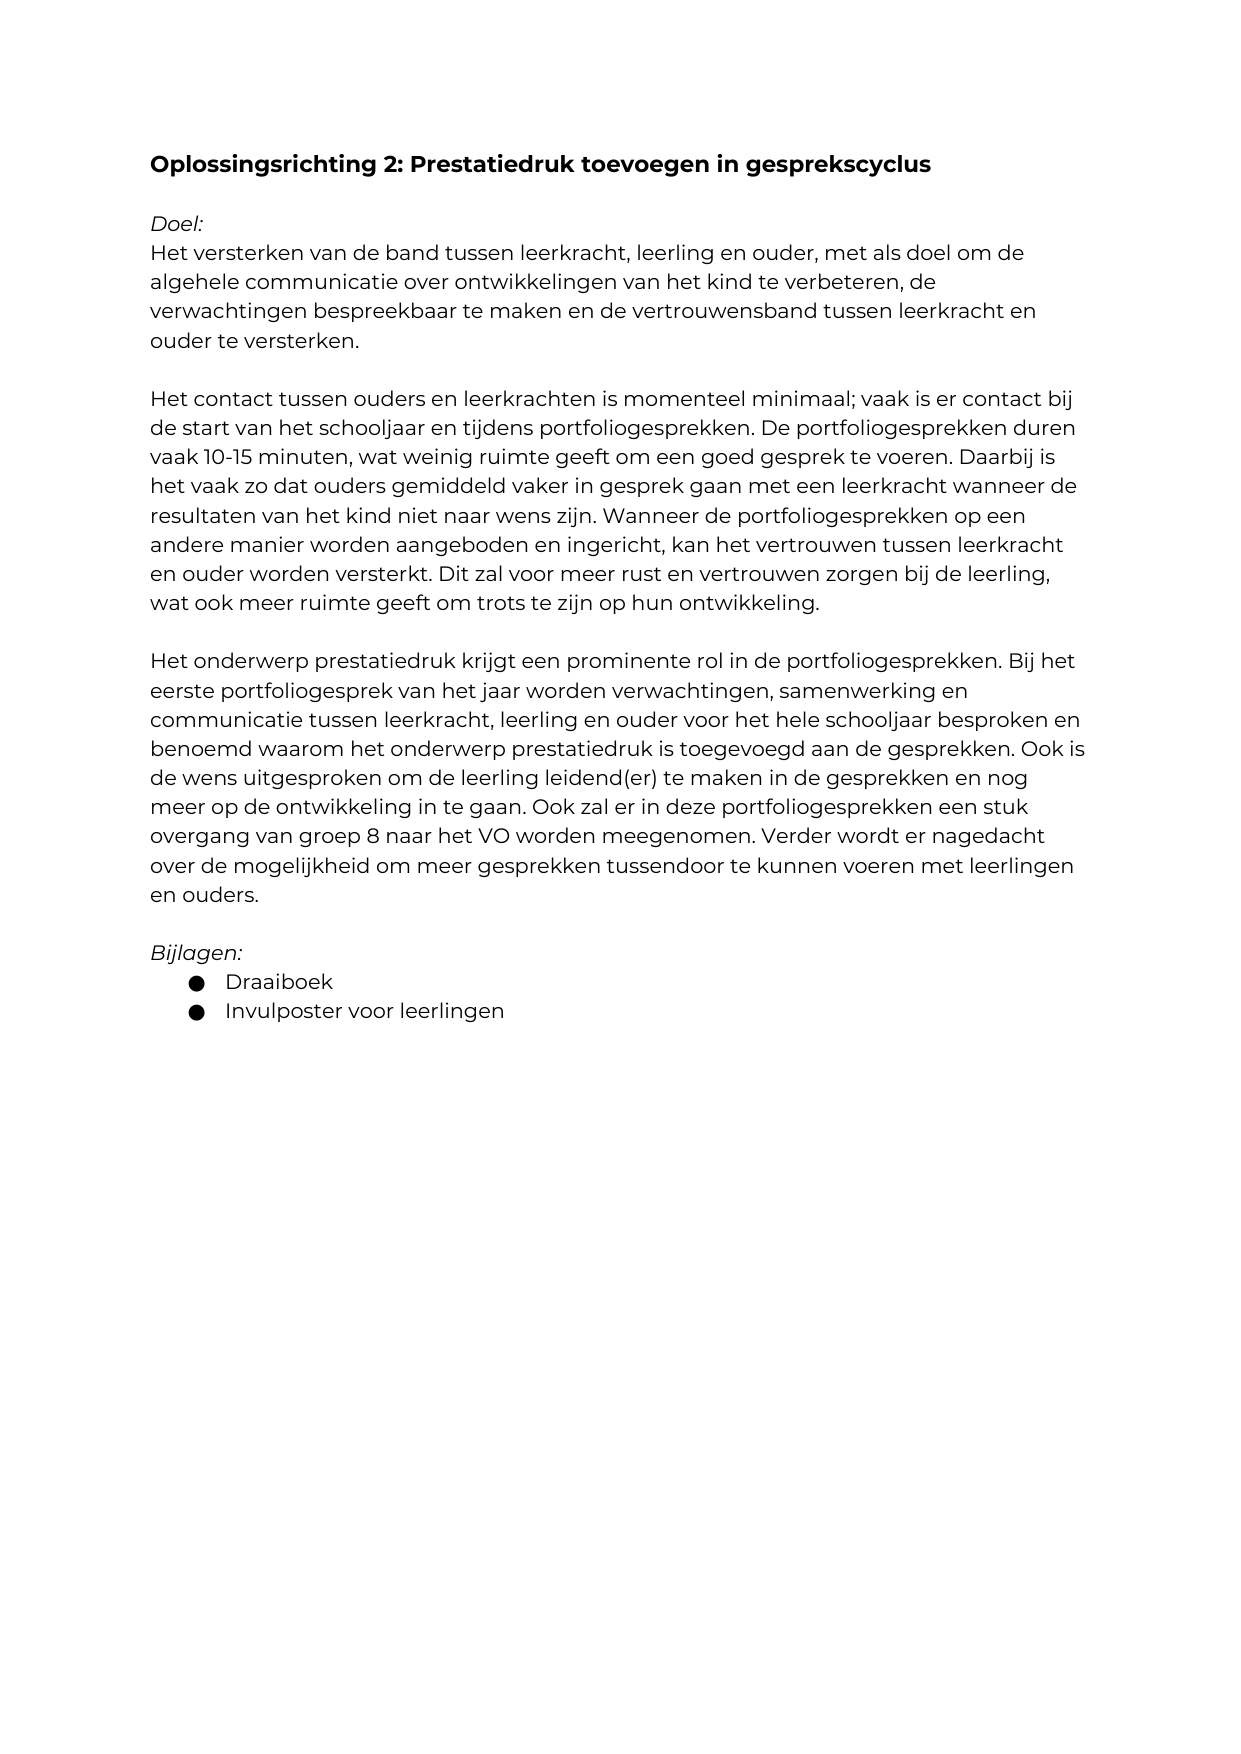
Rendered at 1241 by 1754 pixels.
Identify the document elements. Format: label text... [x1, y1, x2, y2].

text Het versterken van de band tussen leerkracht, leerling en ouder, met als doel om de algehele communicatie over ontwikkelingen van het kind te verbeteren, de verwachtingen bespreekbaar te maken en de vertrouwensband tussen leerkracht en ouder te versterken. [150, 240, 1090, 353]
text Het contact tussen ouders en leerkrachten is momenteel minimaal; vaak is er contact bij de start van het schooljaar en tijdens portfoliogesprekken. De portfoliogesprekken duren vaak 10-15 minuten, wat weinig ruimte geeft om een goed gesprek te voeren. Daarbij is het vaak zo dat ouders gemiddeld vaker in gesprek gaan met een leerkracht wanneer de resultaten van het kind niet naar wens zijn. Wanneer de portfoliogesprekken op een andere manier worden aangeboden en ingericht, kan het vertrouwen tussen leerkracht en ouder worden versterkt. Dit zal voor meer rust en vertrouwen zorgen bij de leerling, wat ook meer ruimte geeft om trots te zijn op hun ontwikkeling. [150, 386, 1090, 616]
text Het onderwerp prestatiedruk krijgt een prominente rol in de portfoliogesprekken. Bij het eerste portfoliogesprek van het jaar worden verwachtingen, samenwerking en communicatie tussen leerkracht, leerling en ouder voor het hele schooljaar besproken en benoemd waarom het onderwerp prestatiedruk is toegevoegd aan de gesprekken. Ook is de wens uitgesproken om de leerling leidend(er) te maken in de gesprekken en nog meer op de ontwikkeling in te gaan. Ook zal er in deze portfoliogesprekken een stuk overgang van groep 8 naar het VO worden meegenomen. Verder wordt er nagedacht over de mogelijkheid om meer gesprekken tussendoor te kunnen voeren met leerlingen en ouders. [150, 649, 1090, 907]
text Oplossingsrichting 2: Prestatiedruk toevoegen in gesprekscyclus [150, 150, 1090, 178]
list Draaiboek [187, 969, 1090, 995]
text Doel: [150, 211, 1090, 237]
text Bijlagen: [150, 940, 1090, 966]
list Invulposter voor leerlingen [187, 999, 1090, 1024]
